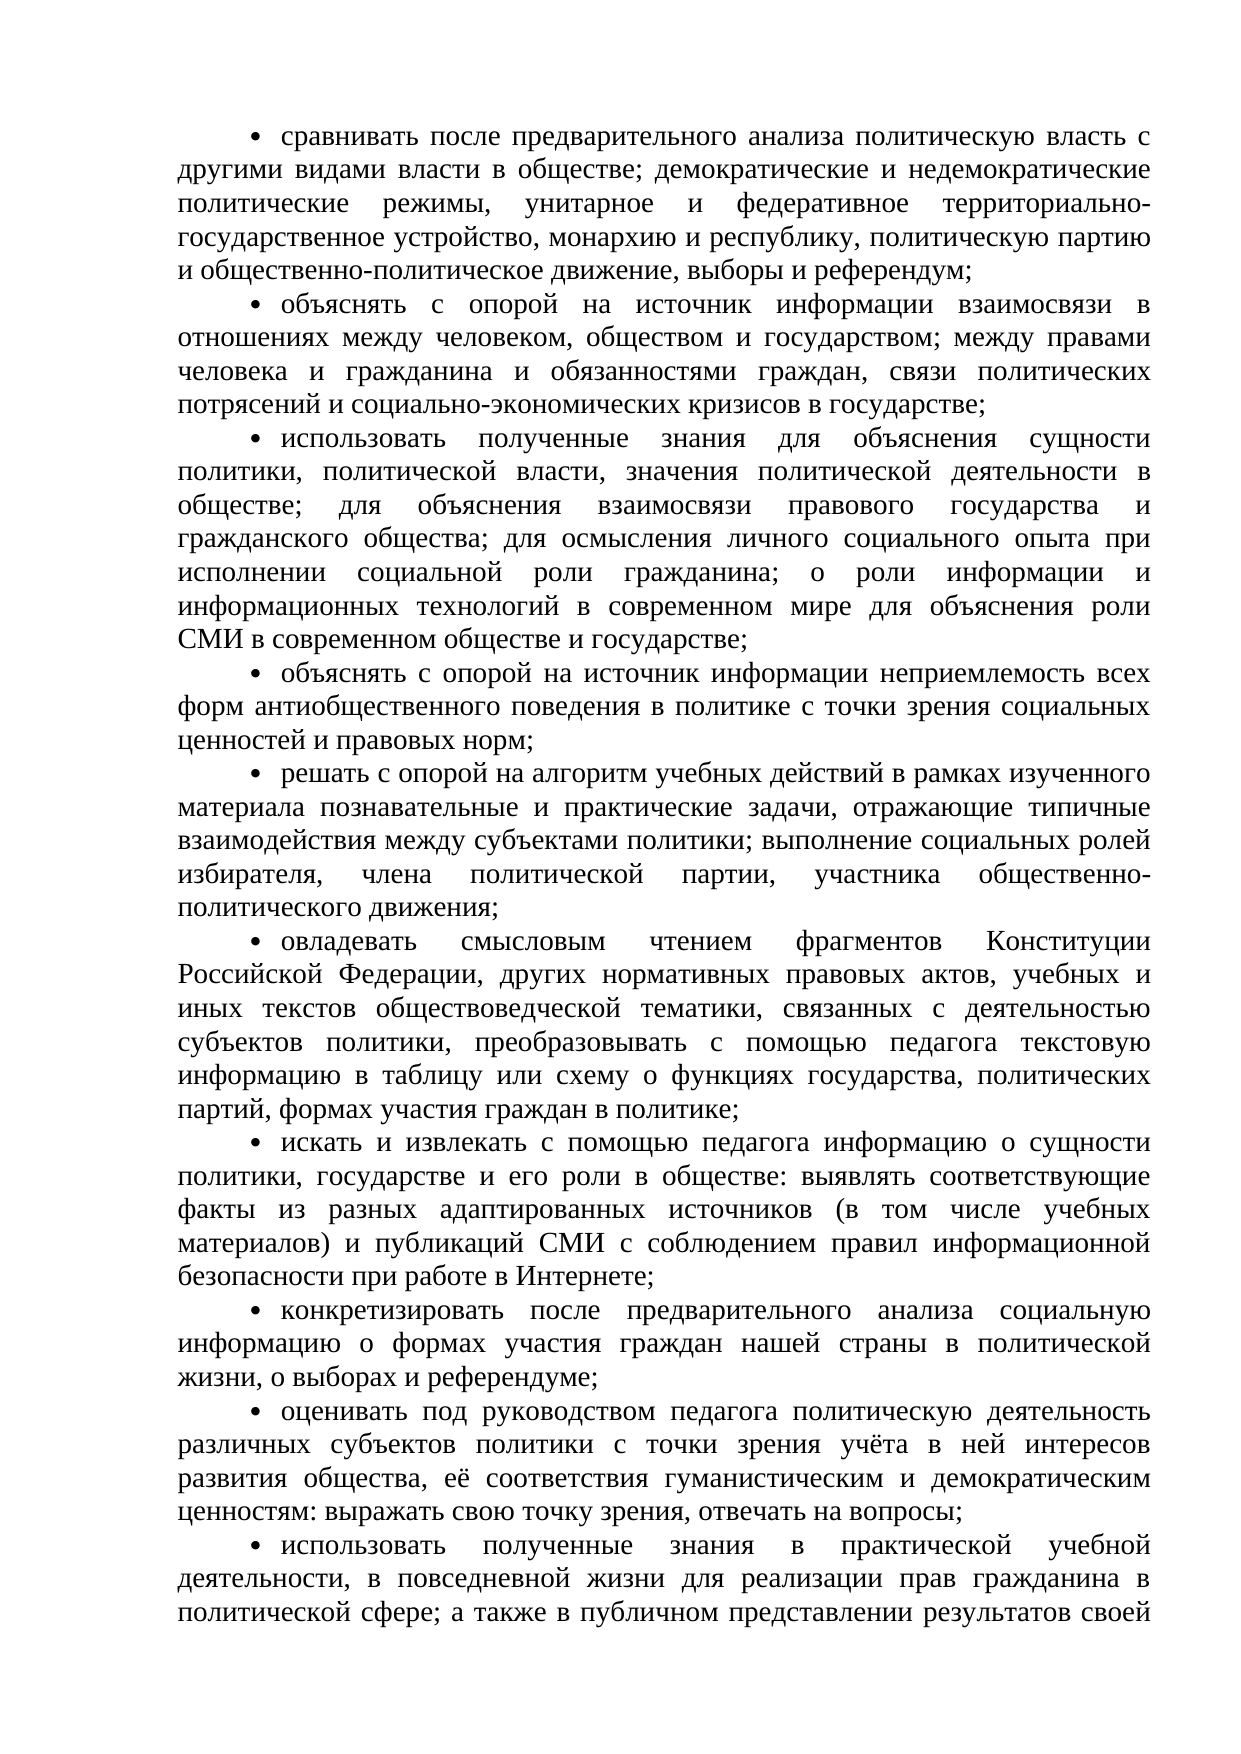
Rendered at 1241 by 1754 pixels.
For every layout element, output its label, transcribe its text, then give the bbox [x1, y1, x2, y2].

list овладевать смысловым чтением фрагментов Конституции Российской Федерации, других нормативных правовых актов, учебных и иных текстов обществоведческой тематики, связанных с деятельностью субъектов политики, преобразовывать с помощью педагога текстовую информацию в таблицу или схему о функциях государства, политических партий, формах участия граждан в политике; [177, 923, 1152, 1124]
list решать с опорой на алгоритм учебных действий в рамках изученного материала познавательные и практические задачи, отражающие типичные взаимодействия между субъектами политики; выполнение социальных ролей избирателя, члена политической партии, участника общественно-политического движения; [177, 755, 1152, 923]
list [177, 1527, 1152, 1627]
list использовать полученные знания для объяснения сущности политики, политической власти, значения политической деятельности в обществе; для объяснения взаимосвязи правового государства и гражданского общества; для осмысления личного социального опыта при исполнении социальной роли гражданина; о роли информации и информационных технологий в современном мире для объяснения роли СМИ в современном обществе и государстве; [177, 420, 1152, 655]
list объяснять с опорой на источник информации взаимосвязи в отношениях между человеком, обществом и государством; между правами человека и гражданина и обязанностями граждан, связи политических потрясений и социально-экономических кризисов в государстве; [177, 286, 1152, 420]
list объяснять с опорой на источник информации неприемлемость всех форм антиобщественного поведения в политике с точки зрения социальных ценностей и правовых норм; [177, 655, 1152, 755]
list конкретизировать после предварительного анализа социальную информацию о формах участия граждан нашей страны в политической жизни, о выборах и референдуме; [177, 1292, 1152, 1393]
list оценивать под руководством педагога политическую деятельность различных субъектов политики с точки зрения учёта в ней интересов развития общества, её соответствия гуманистическим и демократическим ценностям: выражать свою точку зрения, отвечать на вопросы; [177, 1393, 1152, 1527]
list искать и извлекать с помощью педагога информацию о сущности политики, государстве и его роли в обществе: выявлять соответствующие факты из разных адаптированных источников (в том числе учебных материалов) и публикаций СМИ с соблюдением правил информационной безопасности при работе в Интернете; [177, 1124, 1152, 1292]
list сравнивать после предварительного анализа политическую власть с другими видами власти в обществе; демократические и недемократические политические режимы, унитарное и федеративное территориально-государственное устройство, монархию и республику, политическую партию и общественно-политическое движение, выборы и референдум; [177, 118, 1152, 286]
